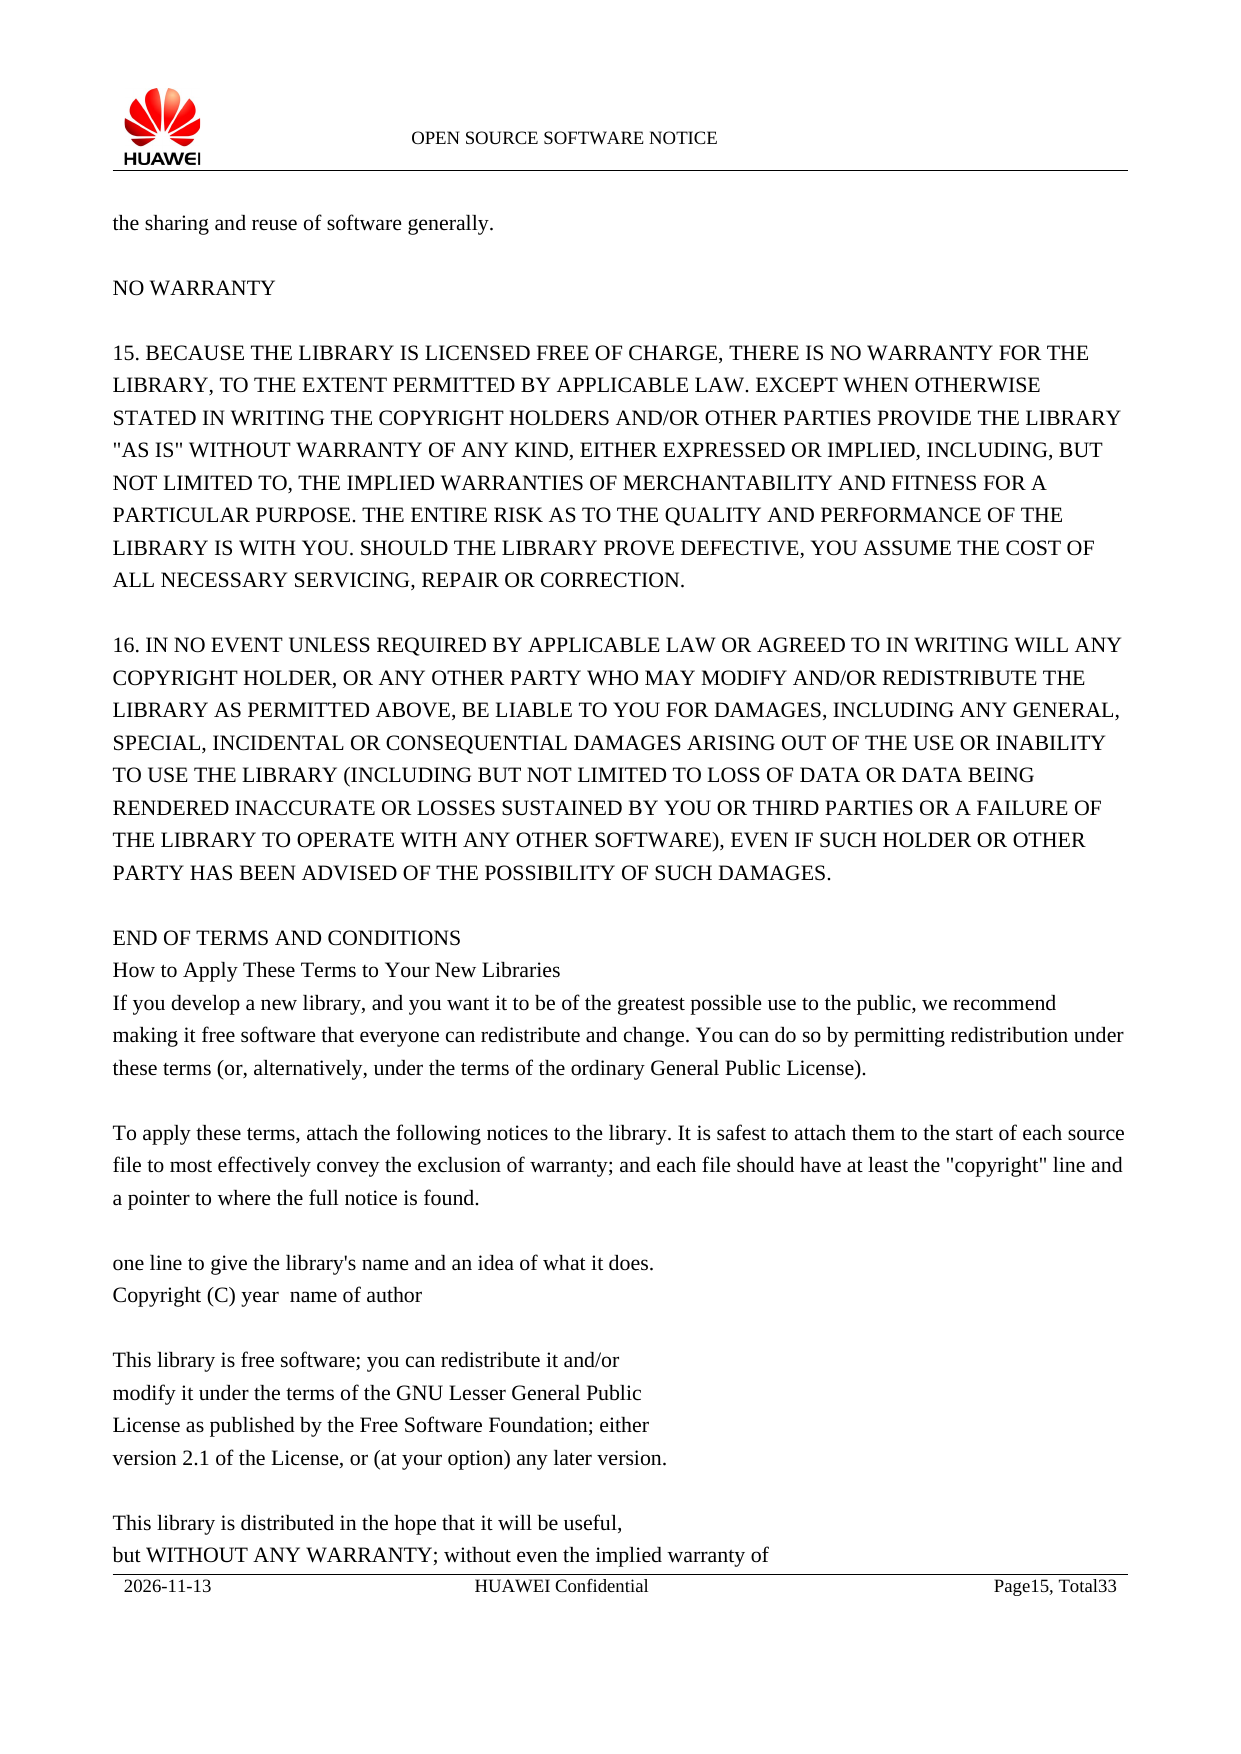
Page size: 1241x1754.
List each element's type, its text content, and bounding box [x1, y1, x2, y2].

picture [124, 88, 201, 165]
